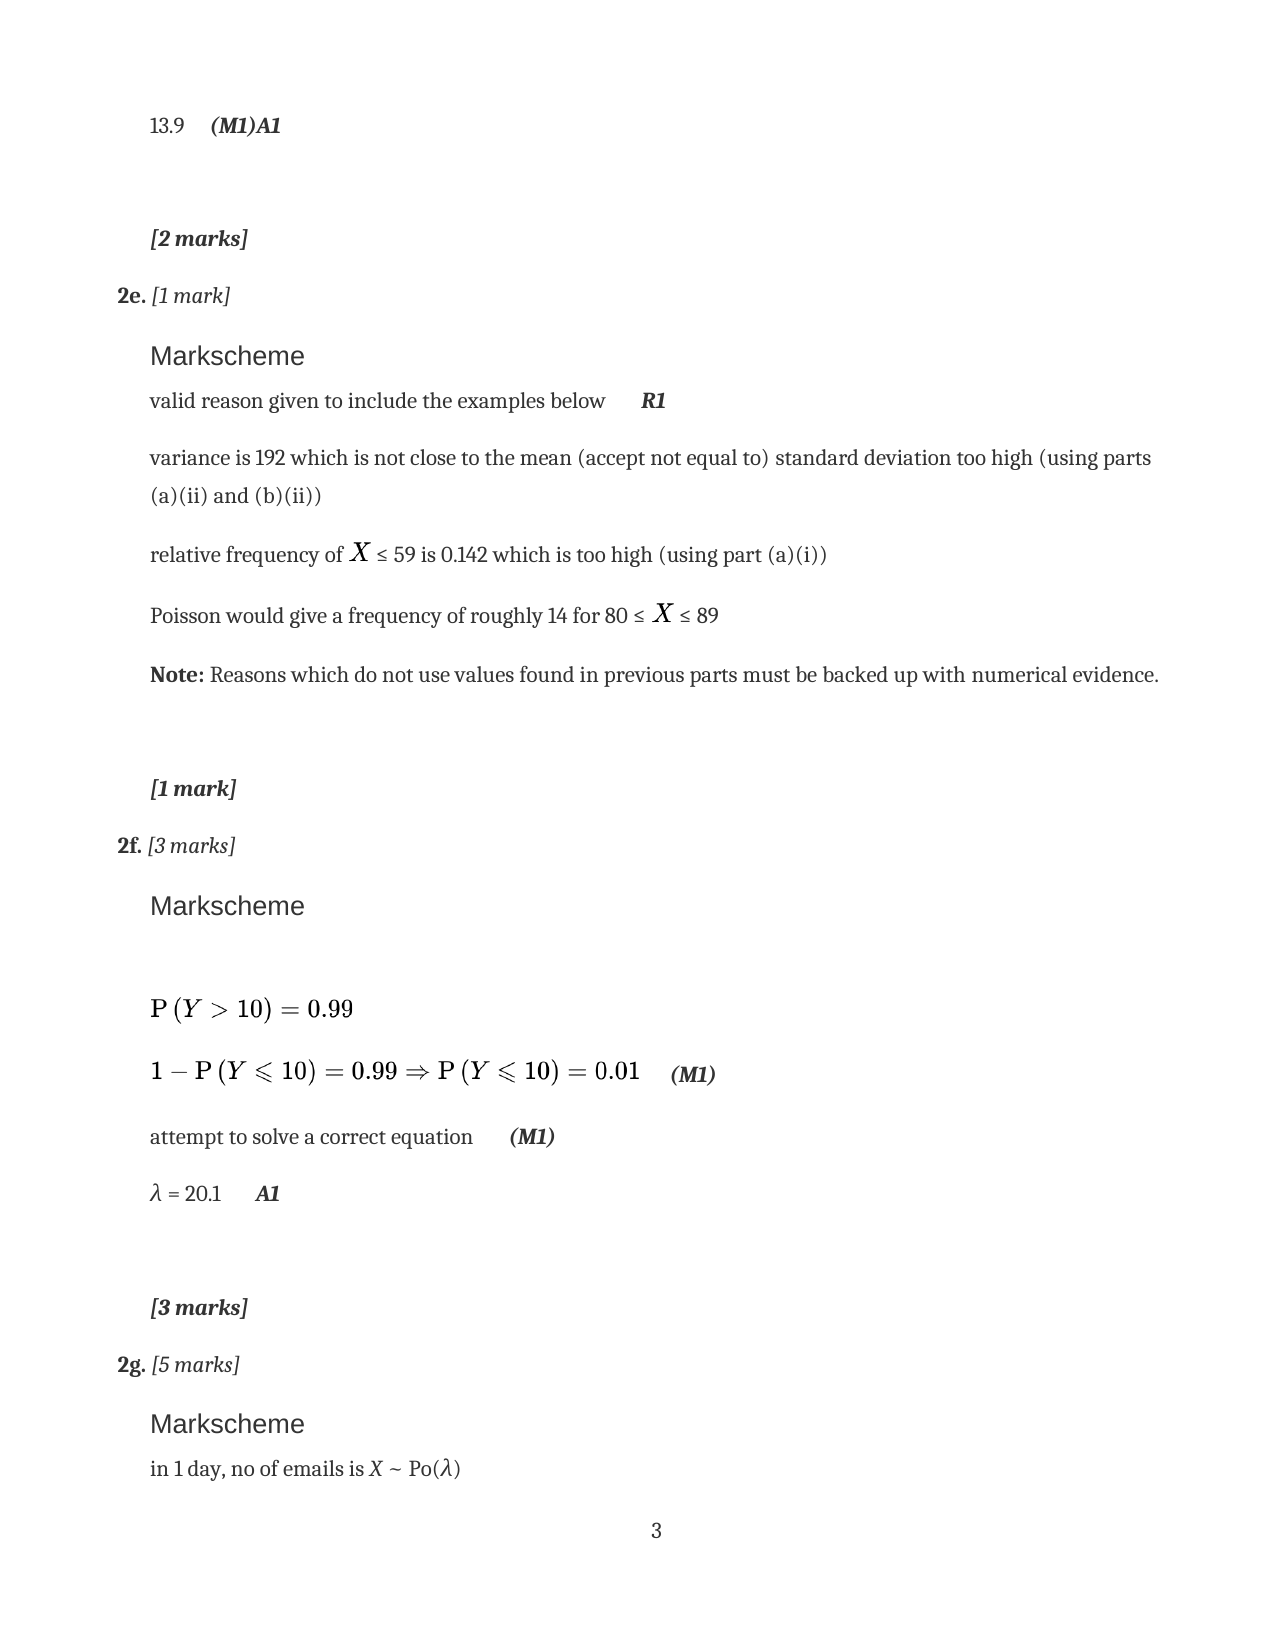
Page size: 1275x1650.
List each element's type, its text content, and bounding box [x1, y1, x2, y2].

text valid reason given to include the examples below R1 [150, 388, 1162, 414]
text 2f. [3 marks] [112, 833, 1162, 859]
subtitle Markscheme [150, 340, 1162, 371]
subtitle Markscheme [150, 890, 1162, 921]
picture [150, 994, 353, 1026]
text relative frequency of ≤ 59 is 0.142 which is too high (using part (a)(i)) [150, 540, 1162, 571]
text [3 marks] [150, 1294, 1162, 1321]
subtitle Markscheme [150, 1408, 1162, 1439]
text 2e. [1 mark] [112, 283, 1162, 309]
text [1 mark] [150, 776, 1162, 802]
text Note: Reasons which do not use values found in previous parts must be backed up with numerical evidence. [150, 662, 1162, 689]
text 2g. [5 marks] [112, 1351, 1162, 1378]
text in 1 day, no of emails is X ~ Po(λ) [150, 1456, 1162, 1482]
text attempt to solve a correct equation (M1) [150, 1124, 1162, 1150]
text 13.9 (M1)A1 [150, 112, 1162, 139]
text [2 marks] [150, 226, 1162, 253]
text Poisson would give a frequency of roughly 14 for 80 ≤ ≤ 89 [150, 601, 1162, 632]
text variance is 192 which is not close to the mean (accept not equal to) standard deviation too high (using parts (a)(ii) and (b)(ii)) [150, 445, 1162, 509]
text λ = 20.1 A1 [150, 1181, 1162, 1207]
picture [150, 1056, 640, 1088]
picture [651, 601, 674, 626]
picture [348, 539, 371, 565]
